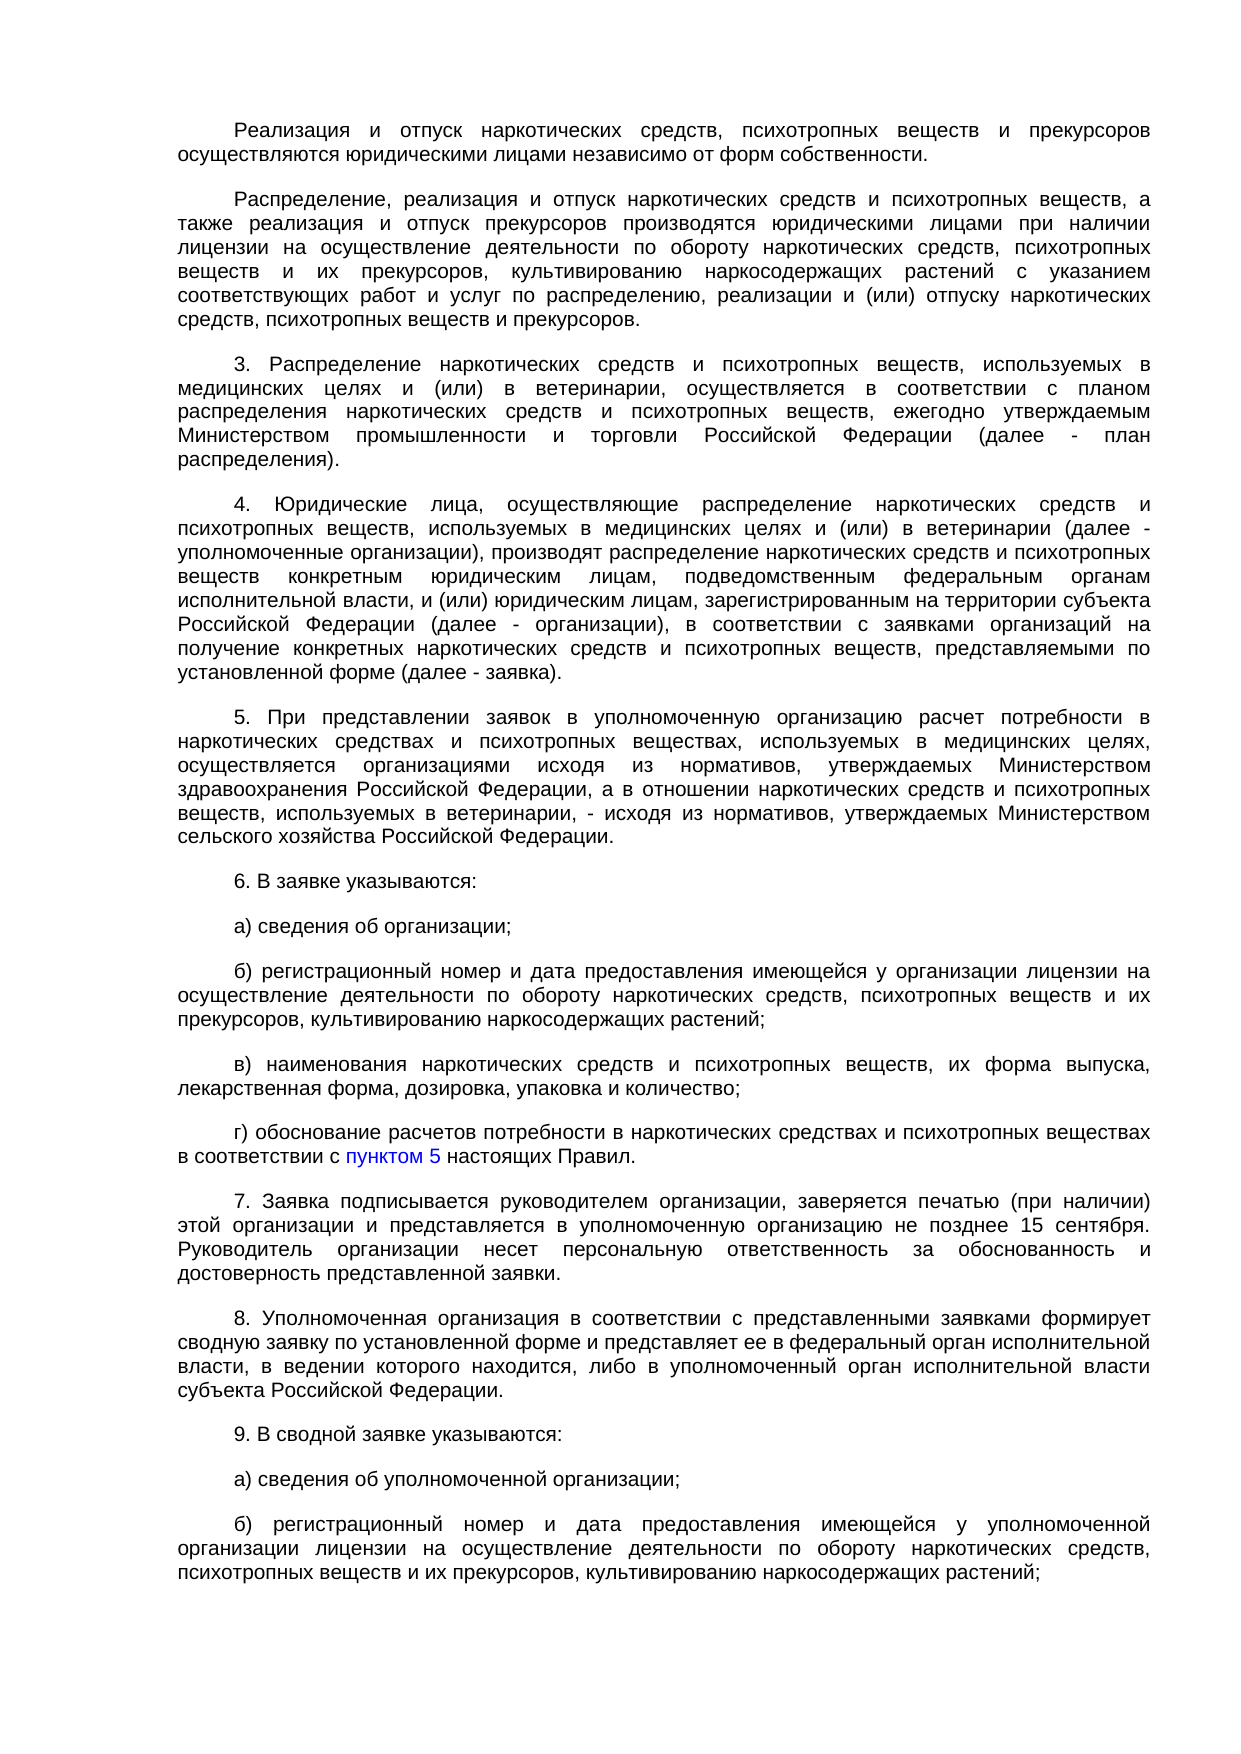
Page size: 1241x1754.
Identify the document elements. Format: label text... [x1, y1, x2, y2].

text 7. Заявка подписывается руководителем организации, заверяется печатью (при наличии) этой организации и представляется в уполномоченную организацию не позднее 15 сентября. Руководитель организации несет персональную ответственность за обоснованность и достоверность представленной заявки. [177, 1189, 1152, 1285]
text 8. Уполномоченная организация в соответствии с представленными заявками формирует сводную заявку по установленной форме и представляет ее в федеральный орган исполнительной власти, в ведении которого находится, либо в уполномоченный орган исполнительной власти субъекта Российской Федерации. [177, 1306, 1152, 1401]
text г) обоснование расчетов потребности в наркотических средствах и психотропных веществах в соответствии с пунктом 5 настоящих Правил. [177, 1120, 1152, 1168]
text 4. Юридические лица, осуществляющие распределение наркотических средств и психотропных веществ, используемых в медицинских целях и (или) в ветеринарии (далее - уполномоченные организации), производят распределение наркотических средств и психотропных веществ конкретным юридическим лицам, подведомственным федеральным органам исполнительной власти, и (или) юридическим лицам, зарегистрированным на территории субъекта Российской Федерации (далее - организации), в соответствии с заявками организаций на получение конкретных наркотических средств и психотропных веществ, представляемыми по установленной форме (далее - заявка). [177, 492, 1152, 684]
text 5. При представлении заявок в уполномоченную организацию расчет потребности в наркотических средствах и психотропных веществах, используемых в медицинских целях, осуществляется организациями исходя из нормативов, утверждаемых Министерством здравоохранения Российской Федерации, а в отношении наркотических средств и психотропных веществ, используемых в ветеринарии, - исходя из нормативов, утверждаемых Министерством сельского хозяйства Российской Федерации. [177, 704, 1152, 848]
text а) сведения об уполномоченной организации; [177, 1467, 1152, 1491]
text б) регистрационный номер и дата предоставления имеющейся у уполномоченной организации лицензии на осуществление деятельности по обороту наркотических средств, психотропных веществ и их прекурсоров, культивированию наркосодержащих растений; [177, 1512, 1152, 1584]
text в) наименования наркотических средств и психотропных веществ, их форма выпуска, лекарственная форма, дозировка, упаковка и количество; [177, 1051, 1152, 1099]
text 9. В сводной заявке указываются: [177, 1422, 1152, 1446]
text 3. Распределение наркотических средств и психотропных веществ, используемых в медицинских целях и (или) в ветеринарии, осуществляется в соответствии с планом распределения наркотических средств и психотропных веществ, ежегодно утверждаемым Министерством промышленности и торговли Российской Федерации (далее - план распределения). [177, 351, 1152, 471]
text а) сведения об организации; [177, 914, 1152, 938]
text 6. В заявке указываются: [177, 869, 1152, 893]
text Реализация и отпуск наркотических средств, психотропных веществ и прекурсоров осуществляются юридическими лицами независимо от форм собственности. [177, 118, 1152, 166]
text б) регистрационный номер и дата предоставления имеющейся у организации лицензии на осуществление деятельности по обороту наркотических средств, психотропных веществ и их прекурсоров, культивированию наркосодержащих растений; [177, 959, 1152, 1031]
text Распределение, реализация и отпуск наркотических средств и психотропных веществ, а также реализация и отпуск прекурсоров производятся юридическими лицами при наличии лицензии на осуществление деятельности по обороту наркотических средств, психотропных веществ и их прекурсоров, культивированию наркосодержащих растений с указанием соответствующих работ и услуг по распределению, реализации и (или) отпуску наркотических средств, психотропных веществ и прекурсоров. [177, 187, 1152, 331]
